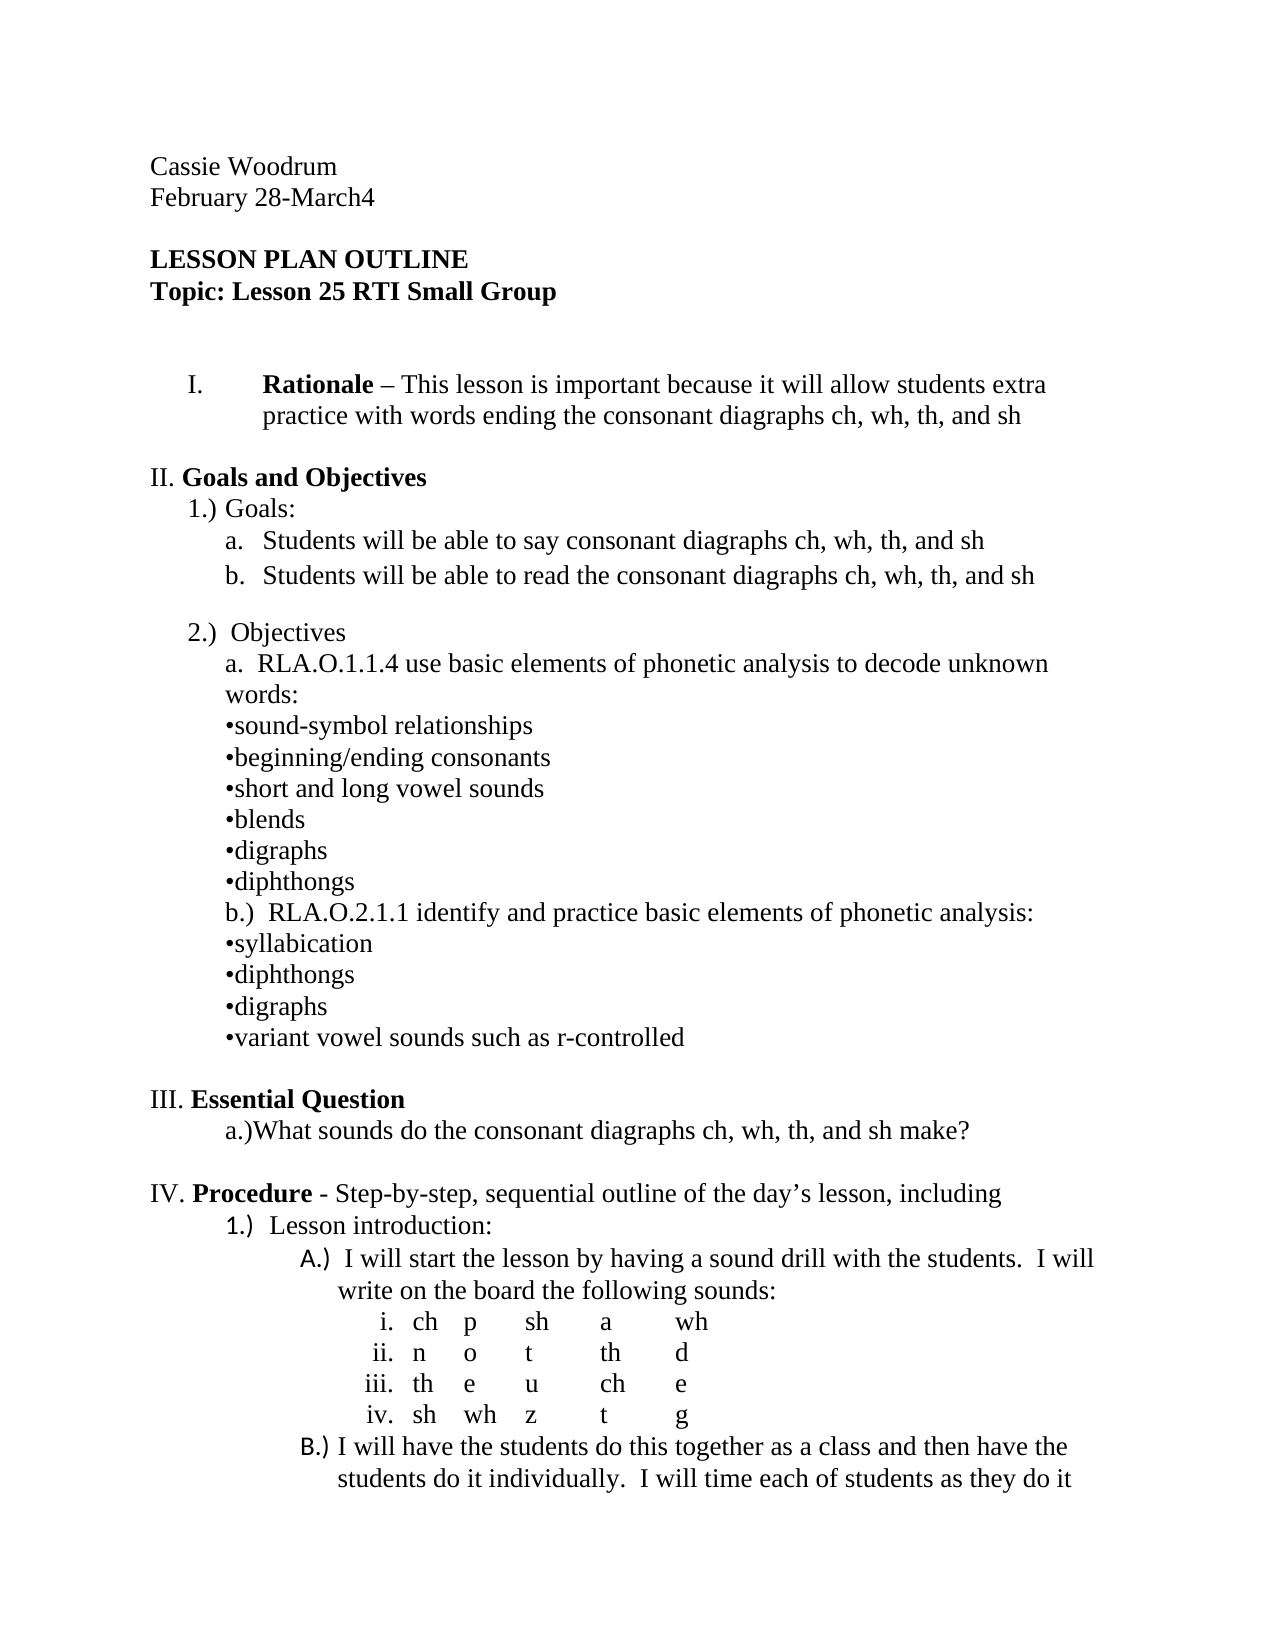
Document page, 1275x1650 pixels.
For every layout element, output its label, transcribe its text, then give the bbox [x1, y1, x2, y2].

list sh wh z t g [394, 1398, 1125, 1429]
text •blends [150, 803, 1125, 834]
list n o t th d [394, 1336, 1125, 1367]
list Students will be able to say consonant diagraphs ch, wh, th, and sh [225, 524, 1125, 555]
text III. Essential Question [150, 1083, 1125, 1114]
list Students will be able to read the consonant diagraphs ch, wh, th, and sh [225, 559, 1125, 591]
text b.) RLA.O.2.1.1 identify and practice basic elements of phonetic analysis: [150, 896, 1125, 927]
text •diphthongs [150, 865, 1125, 896]
list Rationale – This lesson is important because it will allow students extra practice with words ending the consonant diagraphs ch, wh, th, and sh [187, 368, 1125, 430]
text a.)What sounds do the consonant diagraphs ch, wh, th, and sh make? [150, 1114, 1125, 1146]
text Topic: Lesson 25 RTI Small Group [150, 274, 1125, 306]
text •short and long vowel sounds [150, 772, 1125, 803]
text •beginning/ending consonants [150, 741, 1125, 772]
text February 28-March4 [150, 181, 1125, 212]
text •digraphs [150, 834, 1125, 865]
list Goals: [187, 493, 1125, 524]
list Lesson introduction: [225, 1208, 1125, 1241]
text 2.) Objectives [187, 616, 1125, 647]
text a. RLA.O.1.1.4 use basic elements of phonetic analysis to decode unknown words: [225, 647, 1125, 709]
text II. Goals and Objectives [150, 461, 1125, 493]
text •digraphs [150, 990, 1125, 1021]
text •variant vowel sounds such as r-controlled [150, 1021, 1125, 1052]
list I will start the lesson by having a sound drill with the students. I will write on the board the following sounds: [300, 1241, 1125, 1305]
text •syllabication [150, 927, 1125, 959]
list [300, 1429, 1125, 1494]
text •diphthongs [150, 959, 1125, 990]
list th e u ch e [394, 1367, 1125, 1398]
text LESSON PLAN OUTLINE [150, 243, 1125, 274]
text IV. Procedure - Step-by-step, sequential outline of the day’s lesson, including [150, 1177, 1125, 1208]
list ch p sh a wh [394, 1305, 1125, 1336]
text •sound-symbol relationships [150, 709, 1125, 741]
text Cassie Woodrum [150, 150, 1125, 181]
